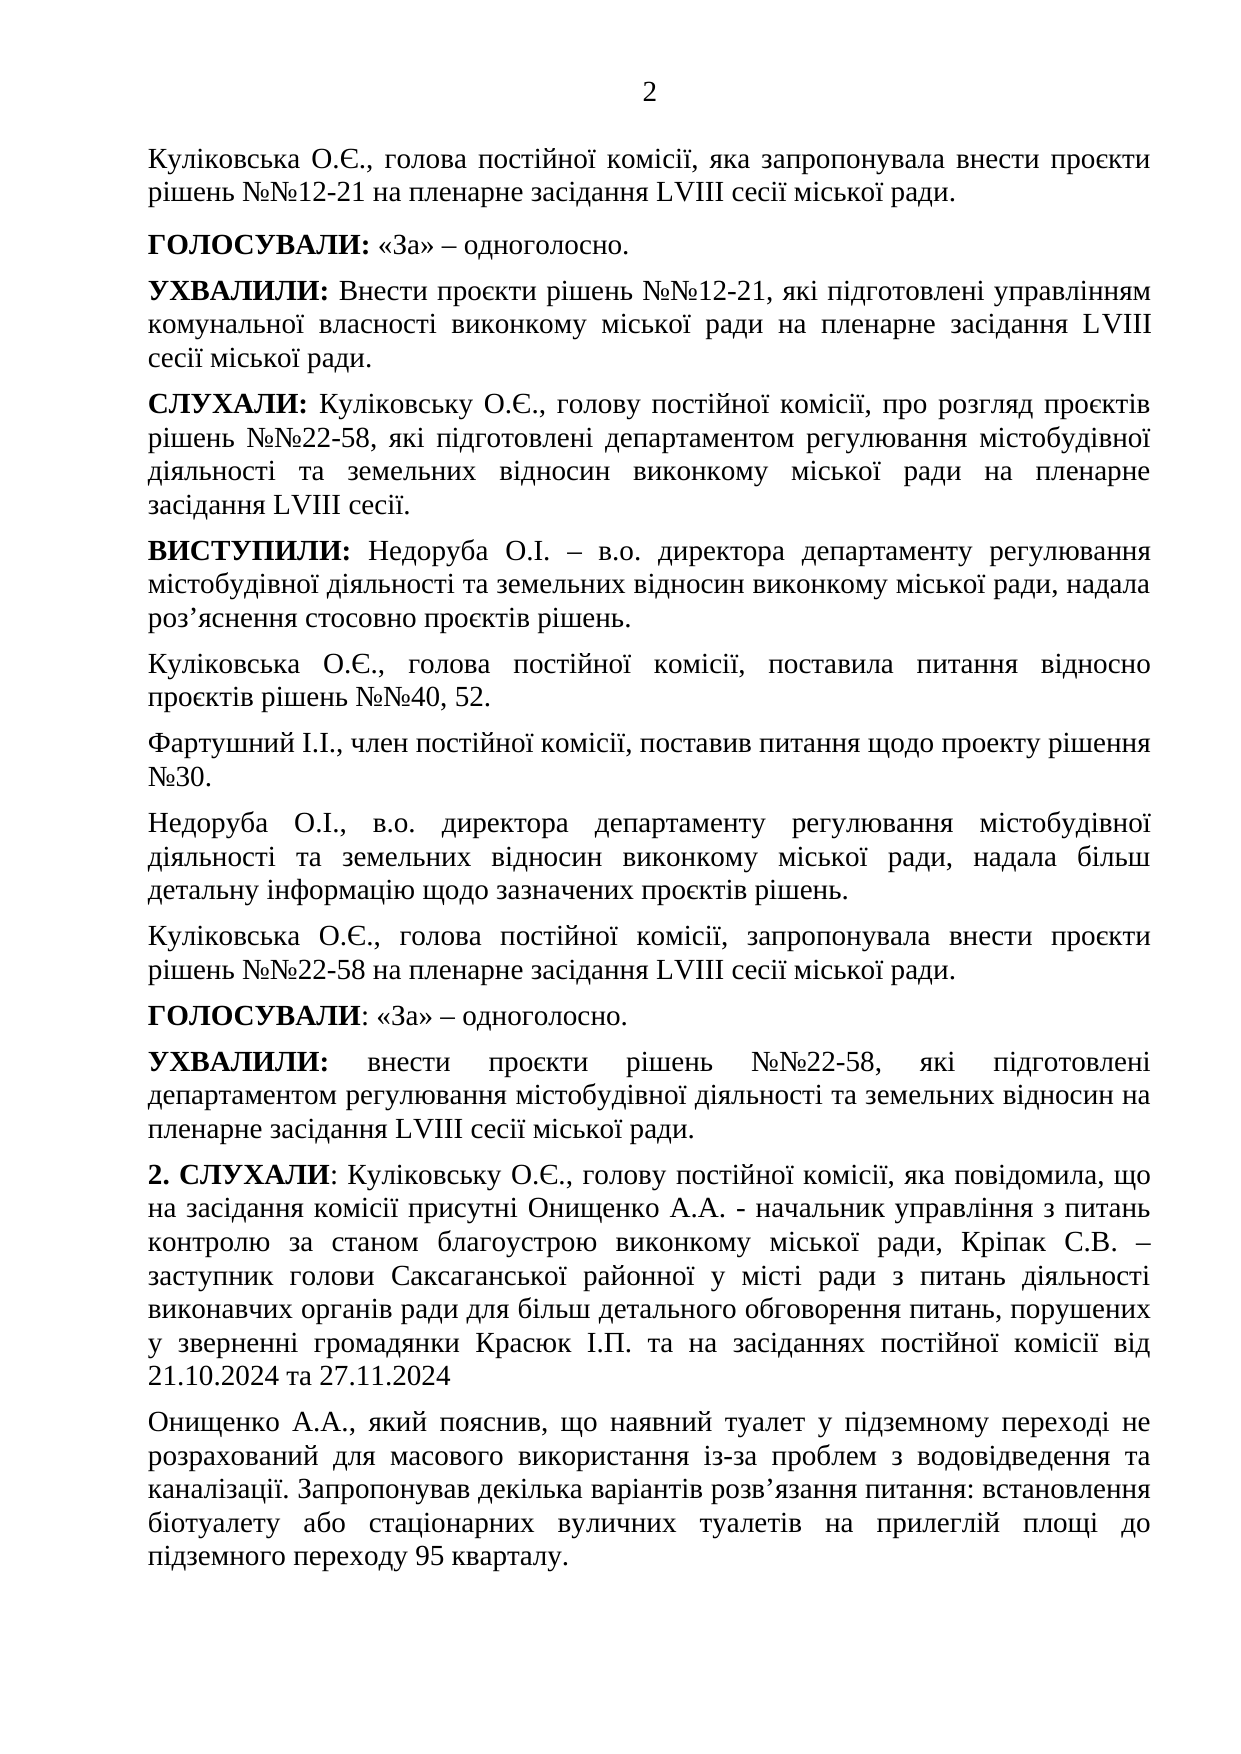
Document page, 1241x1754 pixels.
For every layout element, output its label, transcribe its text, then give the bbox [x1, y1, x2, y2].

text УХВАЛИЛИ: Внести проєкти рішень №№12-21, які підготовлені управлінням комунальної власності виконкому міської ради на пленарне засідання LVІІІ сесії міської ради. [148, 273, 1152, 374]
list ГОЛОСУВАЛИ: «За» – одноголосно. [148, 227, 1152, 261]
text Куліковська О.Є., голова постійної комісії, запропонувала внести проєкти рішень №№22-58 на пленарне засідання LVІІІ сесії міської ради. [148, 918, 1152, 985]
text СЛУХАЛИ: Куліковську О.Є., голову постійної комісії, про розгляд проєктів рішень №№22-58, які підготовлені департаментом регулювання містобудівної діяльності та земельних відносин виконкому міської ради на пленарне засідання LVІІІ сесії. [148, 386, 1152, 520]
text УХВАЛИЛИ: внести проєкти рішень №№22-58, які підготовлені департаментом регулювання містобудівної діяльності та земельних відносин на пленарне засідання LVІІІ сесії міської ради. [148, 1044, 1152, 1144]
text 2. СЛУХАЛИ: Куліковську О.Є., голову постійної комісії, яка повідомила, що на засідання комісії присутні Онищенко А.А. - начальник управління з питань контролю за станом благоустрою виконкому міської ради, Кріпак С.В. – заступник голови Саксаганської районної у місті ради з питань діяльності виконавчих органів ради для більш детального обговорення питань, порушених у зверненні громадянки Красюк І.П. та на засіданнях постійної комісії від 21.10.2024 та 27.11.2024 [148, 1157, 1152, 1392]
text Недоруба О.І., в.о. директора департаменту регулювання містобудівної діяльності та земельних відносин виконкому міської ради, надала більш детальну інформацію щодо зазначених проєктів рішень. [148, 805, 1152, 906]
text ГОЛОСУВАЛИ: «За» – одноголосно. [148, 998, 1152, 1031]
text Куліковська О.Є., голова постійної комісії, поставила питання відносно проєктів рішень №№40, 52. [148, 646, 1152, 713]
text ВИСТУПИЛИ: Недоруба О.І. – в.о. директора департаменту регулювання містобудівної діяльності та земельних відносин виконкому міської ради, надала роз’яснення стосовно проєктів рішень. [148, 533, 1152, 633]
text Фартушний І.І., член постійної комісії, поставив питання щодо проекту рішення №30. [148, 726, 1152, 793]
list Куліковська О.Є., голова постійної комісії, яка запропонувала внести проєкти рішень №№12-21 на пленарне засідання LVІІІ сесії міської ради. [148, 141, 1152, 208]
text Онищенко А.А., який пояснив, що наявний туалет у підземному переході не розрахований для масового використання із-за проблем з водовідведення та каналізації. Запропонував декілька варіантів розв’язання питання: встановлення біотуалету або стаціонарних вуличних туалетів на прилеглій площі до підземного переходу 95 кварталу. [148, 1404, 1152, 1572]
